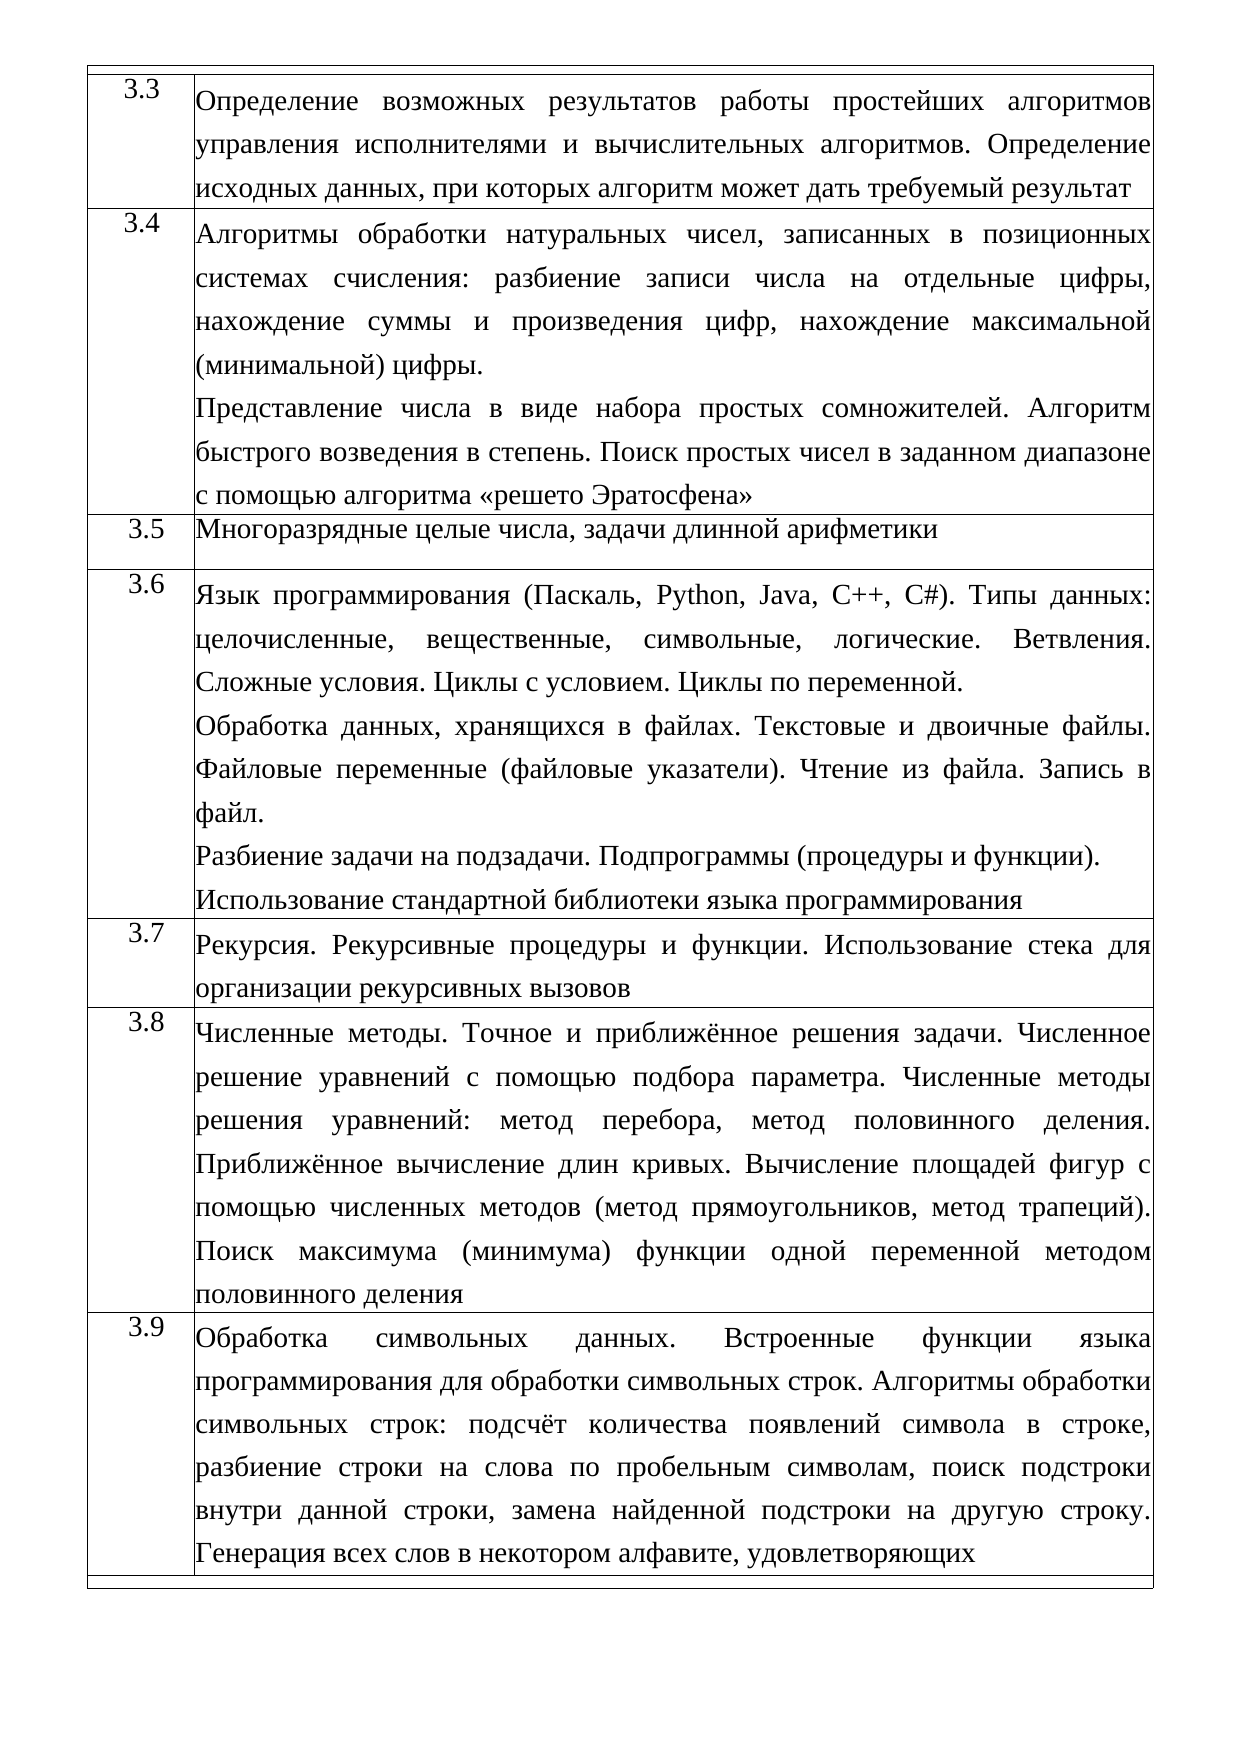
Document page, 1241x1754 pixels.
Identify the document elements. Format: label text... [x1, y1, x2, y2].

table_cell 3.7 [88, 919, 194, 1007]
table_cell Обработка символьных данных. Встроенные функции языка программирования для обработки символьных строк. Алгоритмы обработки символьных строк: подсчёт количества появлений символа в строке, разбиение строки на слова по пробельным символам, поиск подстроки внутри данной строки, замена найденной подстроки на другую строку. Генерация всех слов в некотором алфавите, удовлетворяющих [195, 1313, 1153, 1575]
table_cell Рекурсия. Рекурсивные процедуры и функции. Использование стека для организации рекурсивных вызовов [195, 919, 1153, 1007]
table_header 3.3 [88, 75, 194, 208]
table_cell Многоразрядные целые числа, задачи длинной арифметики [195, 515, 1153, 569]
table_cell Численные методы. Точное и приближённое решения задачи. Численное решение уравнений с помощью подбора параметра. Численные методы решения уравнений: метод перебора, метод половинного деления. Приближённое вычисление длин кривых. Вычисление площадей фигур с помощью численных методов (метод прямоугольников, метод трапеций). Поиск максимума (минимума) функции одной переменной методом половинного деления [195, 1008, 1153, 1312]
table_cell 3.6 [88, 570, 194, 918]
table_cell 3.8 [88, 1008, 194, 1312]
table_cell Алгоритмы обработки натуральных чисел, записанных в позиционных системах счисления: разбиение записи числа на отдельные цифры, нахождение суммы и произведения цифр, нахождение максимальной (минимальной) цифры. Представление числа в виде набора простых сомножителей. Алгоритм быстрого возведения в степень. Поиск простых чисел в заданном диапазоне с помощью алгоритма «решето Эратосфена» [195, 209, 1153, 514]
table_cell 3.4 [88, 209, 194, 514]
table_header Определение возможных результатов работы простейших алгоритмов управления исполнителями и вычислительных алгоритмов. Определение исходных данных, при которых алгоритм может дать требуемый результат [195, 75, 1153, 208]
table_cell 3.5 [88, 515, 194, 569]
table_cell Язык программирования (Паскаль, Python, Java, C++, С#). Типы данных: целочисленные, вещественные, символьные, логические. Ветвления. Сложные условия. Циклы с условием. Циклы по переменной. Обработка данных, хранящихся в файлах. Текстовые и двоичные файлы. Файловые переменные (файловые указатели). Чтение из файла. Запись в файл. Разбиение задачи на подзадачи. Подпрограммы (процедуры и функции). Использование стандартной библиотеки языка программирования [195, 570, 1153, 918]
table_cell 3.9 [88, 1313, 194, 1575]
